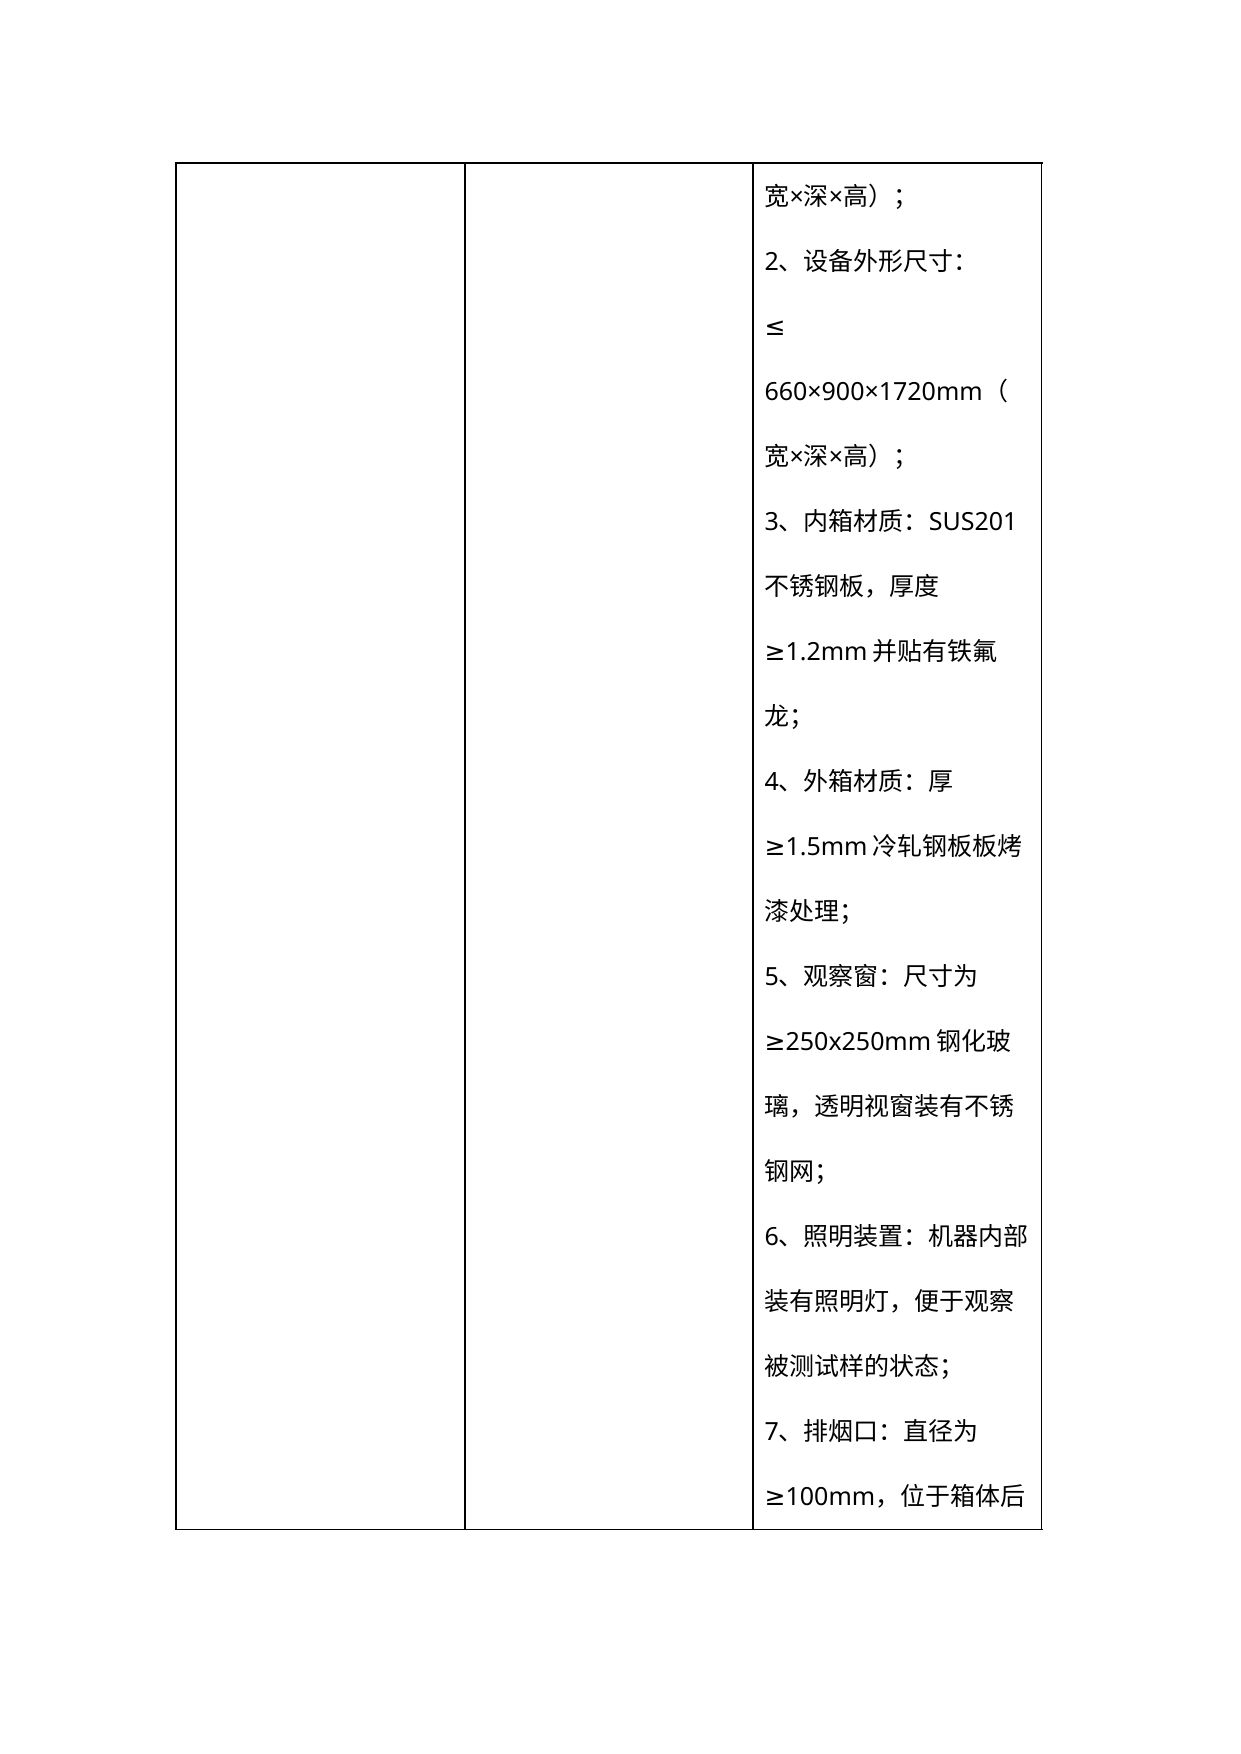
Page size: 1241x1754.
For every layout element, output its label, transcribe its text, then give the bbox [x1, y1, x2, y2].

table_cell [177, 164, 464, 1528]
table_cell 1 [466, 164, 752, 1528]
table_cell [754, 164, 1041, 1528]
